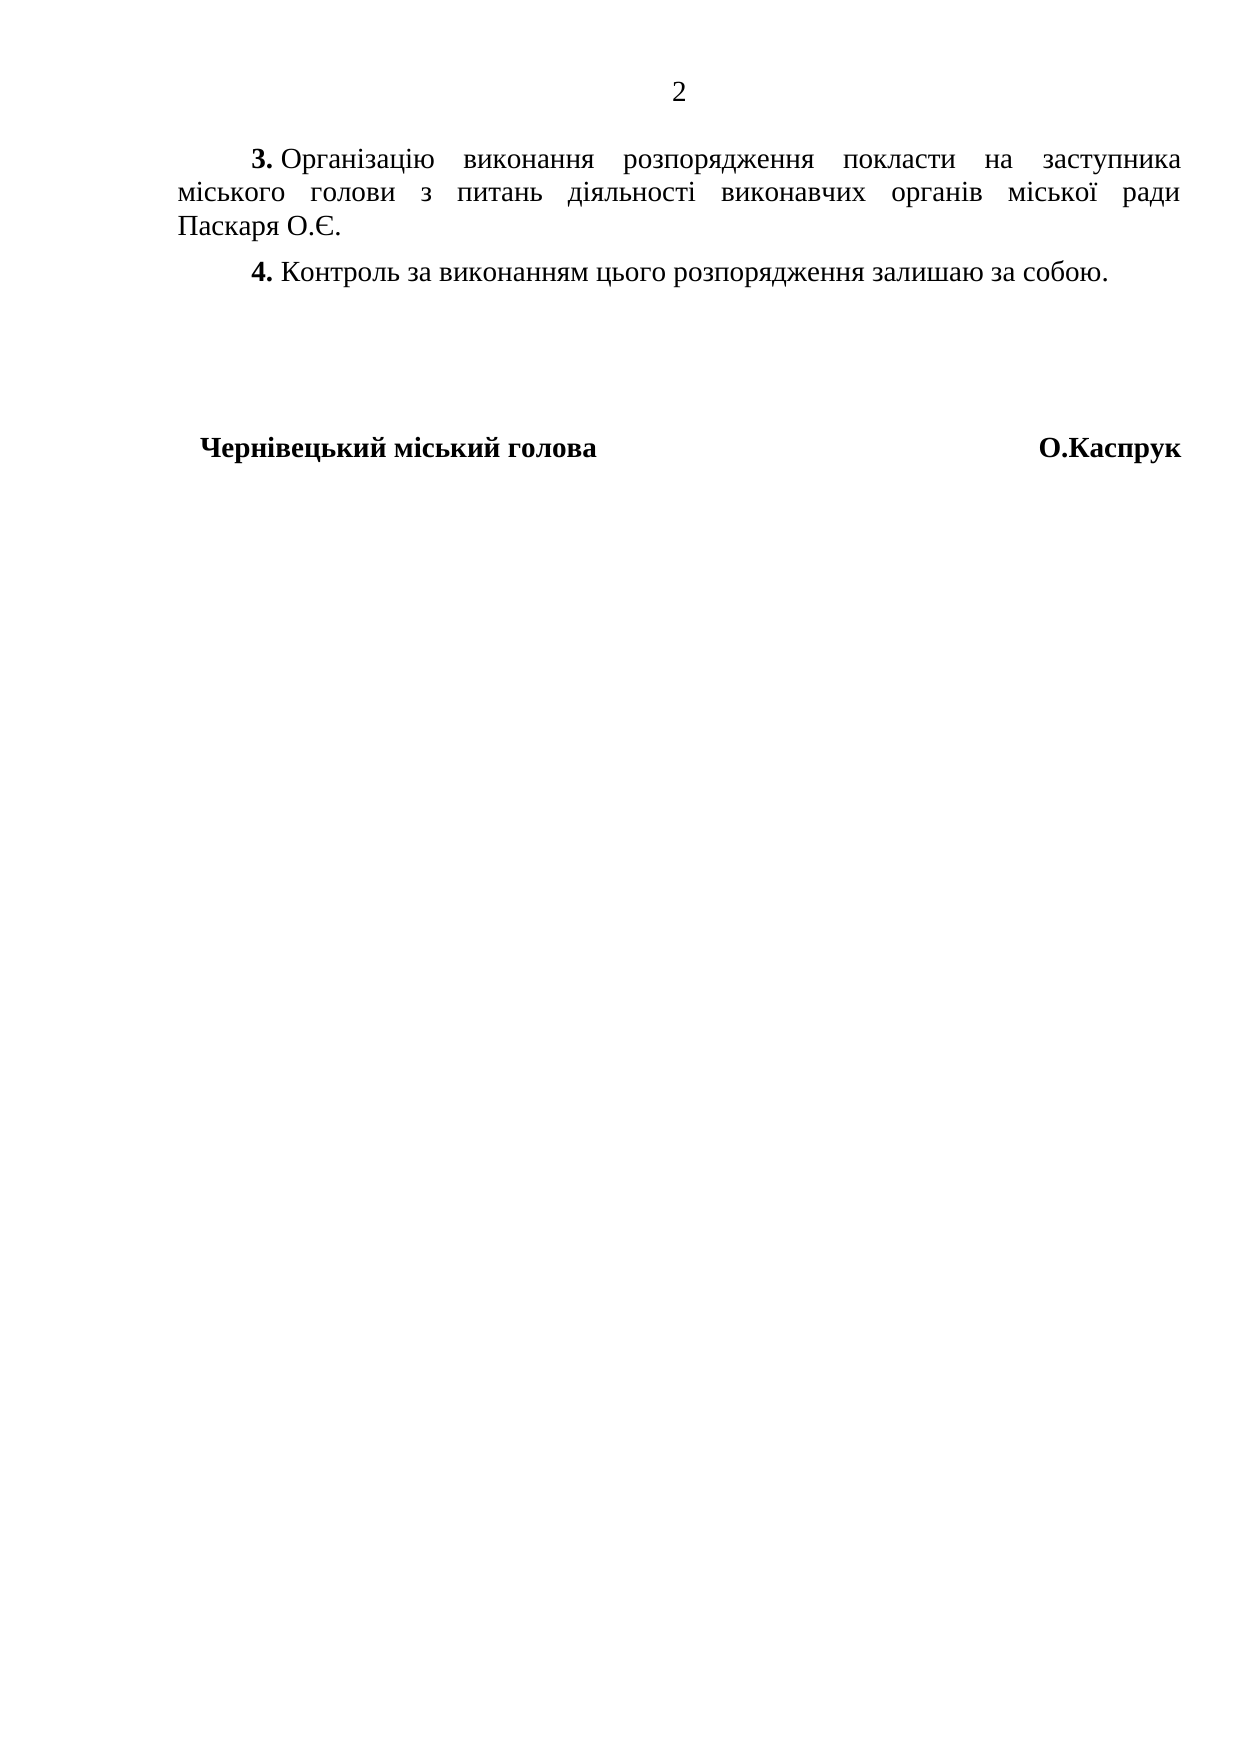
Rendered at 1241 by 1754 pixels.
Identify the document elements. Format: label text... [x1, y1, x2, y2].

list Організацію виконання розпорядження покласти на заступника міського голови з питань діяльності виконавчих органів міської ради Паскаря О.Є. [177, 141, 1181, 242]
table_header О.Каспрук [665, 405, 1192, 463]
table_header Чернівецький міський голова [189, 405, 665, 463]
list Контроль за виконанням цього розпорядження залишаю за собою. [177, 254, 1181, 288]
